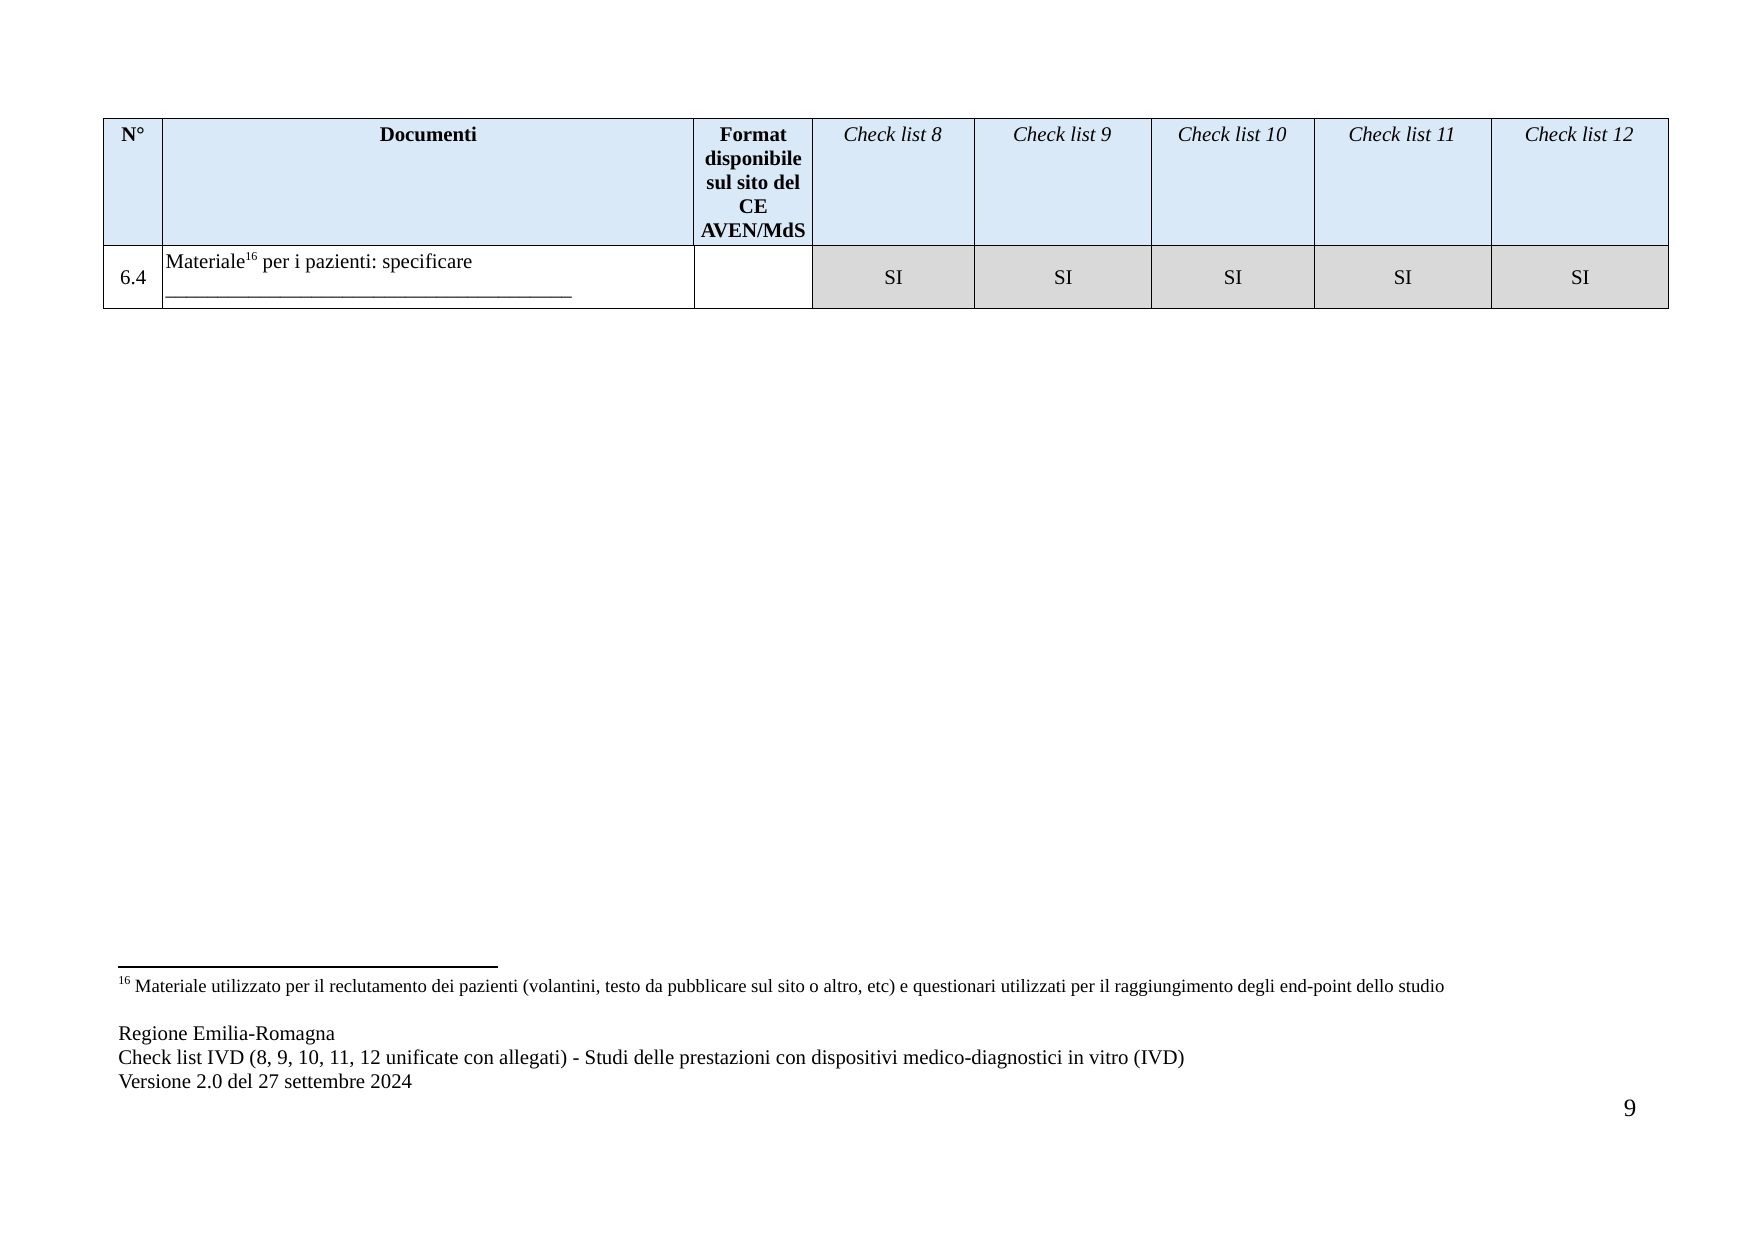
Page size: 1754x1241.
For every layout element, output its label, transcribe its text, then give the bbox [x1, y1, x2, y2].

table_header Check list 10 [1152, 119, 1314, 245]
table_cell SI [975, 246, 1151, 308]
table_cell SI [1492, 246, 1668, 308]
table_header Documenti [163, 119, 693, 245]
table_header Format disponibile sul sito del CE AVEN/MdS [694, 119, 812, 245]
table_cell SI [813, 246, 974, 308]
table_header N° [104, 119, 162, 245]
table_cell SI [1315, 246, 1491, 308]
table_header Check list 11 [1315, 119, 1491, 245]
table_header Check list 9 [975, 119, 1151, 245]
table_cell SI [1152, 246, 1314, 308]
table_cell [695, 246, 812, 308]
table_header Check list 12 [1492, 119, 1668, 245]
table_cell 6.4 [104, 246, 162, 308]
table_header Check list 8 [813, 119, 974, 245]
table_cell Materiale per i pazienti: specificare _______________________________________ [163, 246, 694, 308]
